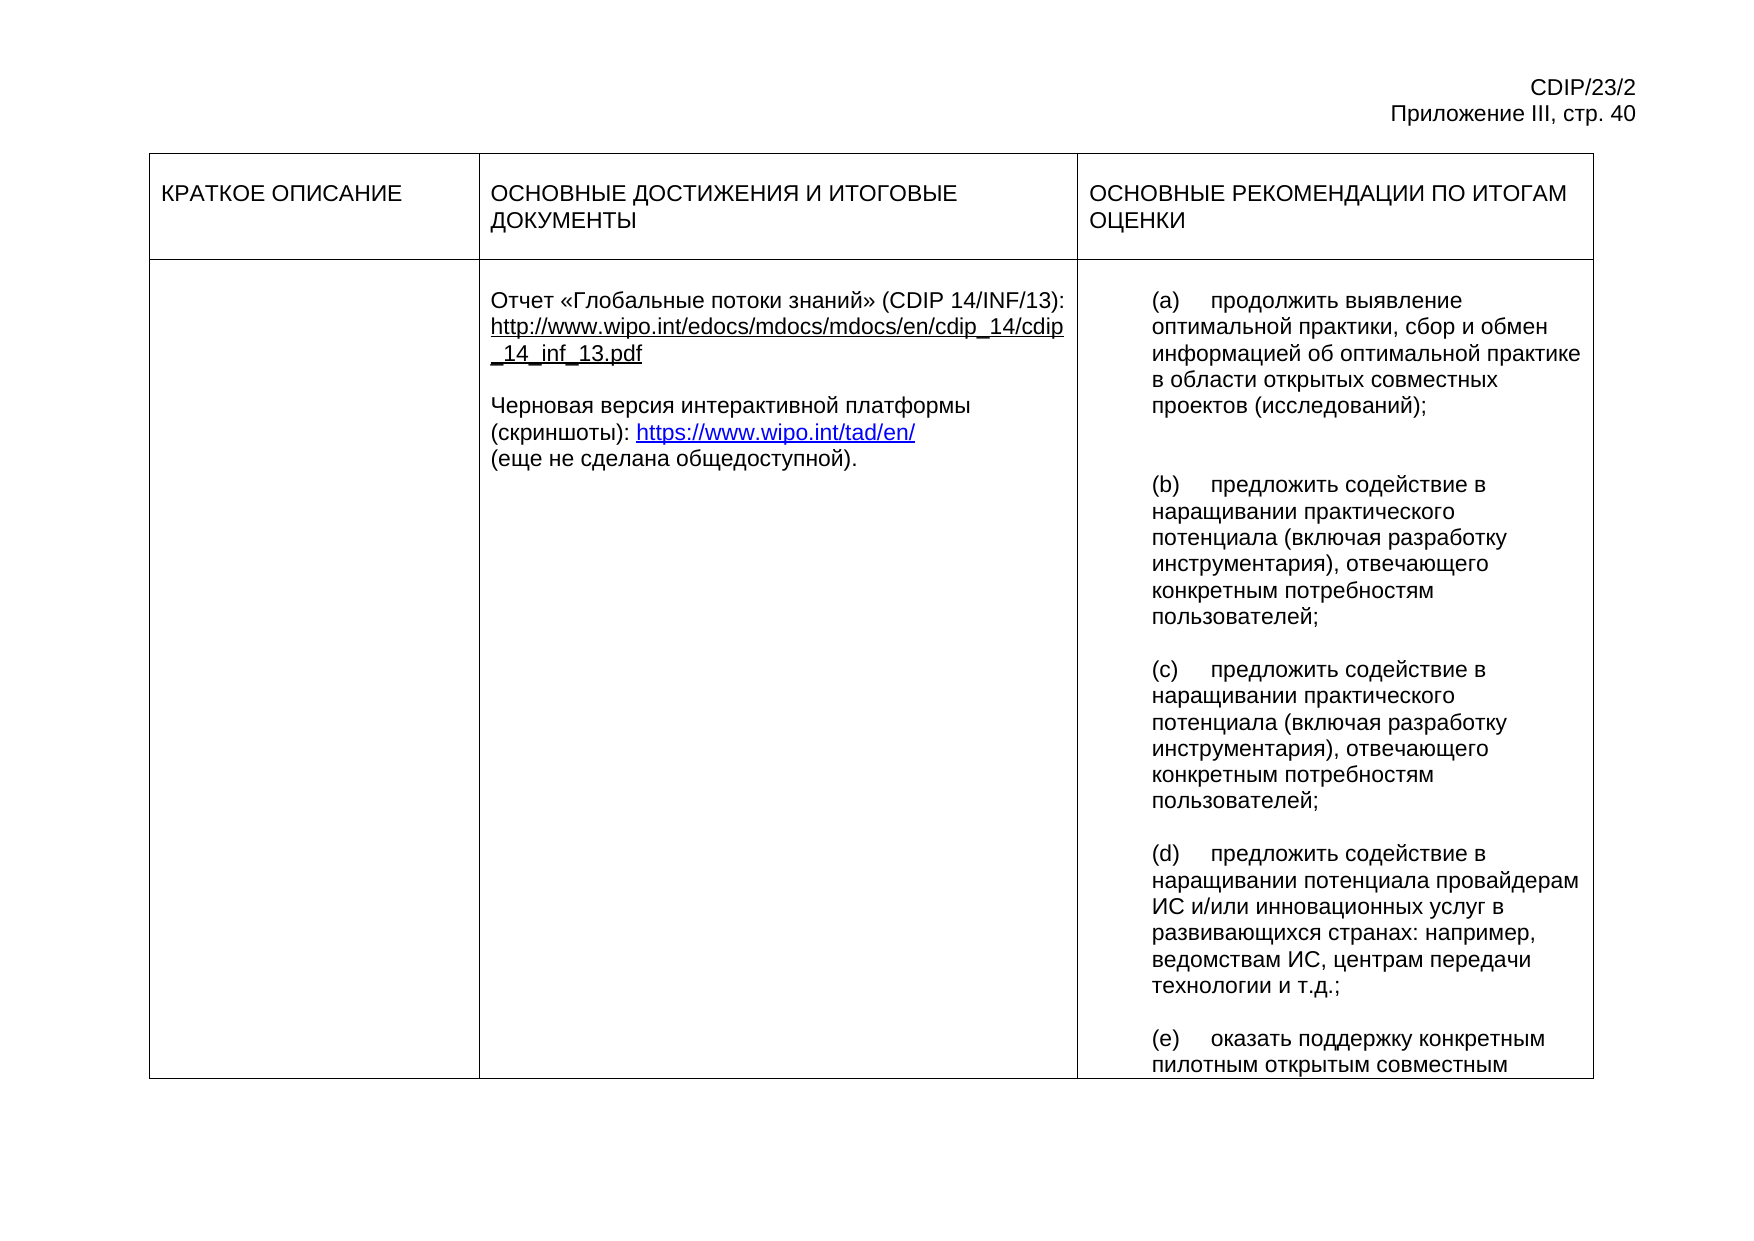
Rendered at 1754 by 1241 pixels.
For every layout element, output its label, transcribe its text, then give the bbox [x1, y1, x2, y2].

table_header КРАТКОЕ ОПИСАНИЕ [150, 154, 479, 259]
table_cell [1078, 260, 1593, 1077]
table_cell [480, 260, 1077, 1077]
table_header ОСНОВНЫЕ ДОСТИЖЕНИЯ И ИТОГОВЫЕ ДОКУМЕНТЫ [480, 154, 1077, 259]
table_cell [150, 260, 479, 1077]
table_header ОСНОВНЫЕ РЕКОМЕНДАЦИИ ПО ИТОГАМ ОЦЕНКИ [1078, 154, 1593, 259]
